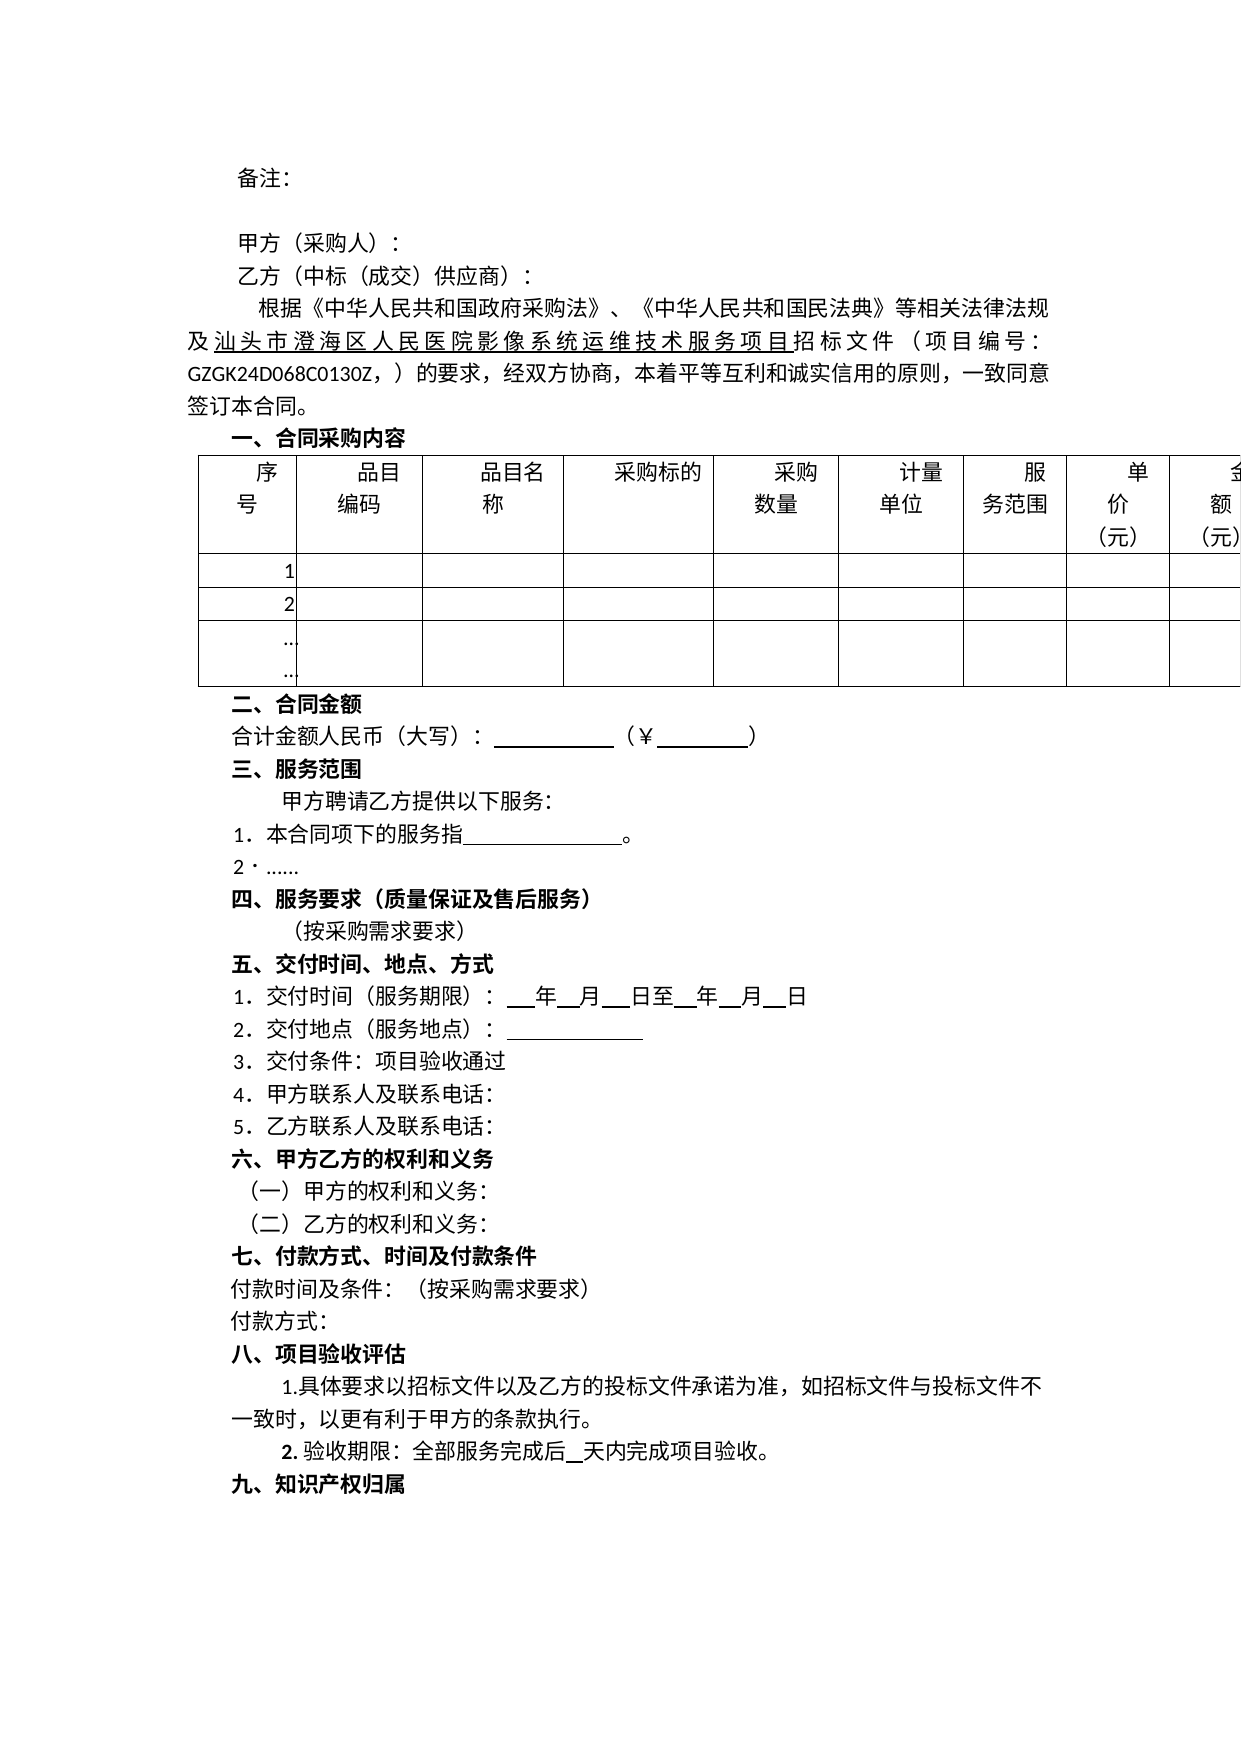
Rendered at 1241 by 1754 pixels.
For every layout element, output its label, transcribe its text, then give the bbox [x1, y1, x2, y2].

table_cell [1170, 588, 1240, 620]
text 5．乙方联系人及联系电话： [233, 1110, 1053, 1142]
text 备注： [187, 162, 1053, 194]
table_header 品目编码 [297, 456, 422, 553]
text 合计金额人民币（大写）： （￥ ） [187, 720, 1053, 752]
table_cell [1170, 621, 1240, 686]
text （一）甲方的权利和义务： [187, 1175, 1053, 1207]
table_cell [297, 554, 422, 587]
table_cell [714, 554, 838, 587]
text 甲方聘请乙方提供以下服务： [187, 785, 1053, 817]
text 3．交付条件：项目验收通过 [233, 1045, 1053, 1077]
table_header 单价（元） [1067, 456, 1169, 553]
text （按采购需求要求） [231, 915, 1053, 947]
text 2．...... [233, 850, 1053, 882]
table_cell [564, 554, 713, 587]
table_cell [714, 621, 838, 686]
text 1．本合同项下的服务指 。 [233, 817, 1053, 850]
table_header 计量单位 [839, 456, 963, 553]
table_cell [297, 621, 422, 686]
table_cell [1170, 554, 1240, 587]
table_cell [839, 554, 963, 587]
table_cell [1067, 554, 1169, 587]
text 付款时间及条件：（按采购需求要求） [187, 1272, 1053, 1305]
table_cell [964, 621, 1066, 686]
text 二、合同金额 [231, 687, 1053, 720]
text 付款方式： [187, 1305, 1053, 1337]
table_cell [1067, 621, 1169, 686]
table_cell [423, 554, 563, 587]
table_cell [964, 588, 1066, 620]
table_cell 1 [199, 554, 296, 587]
text 根据《中华人民共和国政府采购法》、《中华人民共和国民法典》等相关法律法规及汕头市澄海区人民医院影像系统运维技术服务项目招标文件（项目编号：GZGK24D068C0130Z，）的要求，经双方协商，本着平等互利和诚实信用的原则，一致同意签订本合同。 [187, 292, 1053, 422]
text 四、服务要求（质量保证及售后服务） [231, 882, 1053, 915]
table_cell …… [199, 621, 296, 686]
table_header 品目名称 [423, 456, 563, 553]
text 2．交付地点（服务地点）： [233, 1012, 1053, 1045]
table_header 金额（元） [1170, 456, 1240, 553]
table_cell [297, 588, 422, 620]
text 乙方（中标（成交）供应商）： [187, 259, 1053, 292]
text 1．交付时间（服务期限）： 年 月 日至 年 月 日 [233, 980, 1053, 1012]
table_header 采购标的 [564, 456, 713, 553]
table_cell [423, 588, 563, 620]
table_header 序号 [199, 456, 296, 553]
table_cell [423, 621, 563, 686]
text （二）乙方的权利和义务： [187, 1207, 1053, 1240]
text 五、交付时间、地点、方式 [231, 947, 1053, 980]
text 九、知识产权归属 [231, 1467, 1053, 1500]
text 八、项目验收评估 [231, 1337, 1053, 1370]
table_cell [839, 621, 963, 686]
text 一、合同采购内容 [231, 422, 1053, 454]
table_cell [1067, 588, 1169, 620]
table_cell [964, 554, 1066, 587]
table_header 采购数量 [714, 456, 838, 553]
table_header 服务范围 [964, 456, 1066, 553]
table_cell [839, 588, 963, 620]
text 2. 验收期限：全部服务完成后 天内完成项目验收。 [231, 1435, 1053, 1467]
text 4．甲方联系人及联系电话： [233, 1077, 1053, 1110]
text 三、服务范围 [231, 752, 1053, 785]
table_cell [714, 588, 838, 620]
table_cell [564, 588, 713, 620]
table_cell 2 [199, 588, 296, 620]
text 甲方（采购人）： [187, 227, 1053, 259]
table_cell [564, 621, 713, 686]
text 1.具体要求以招标文件以及乙方的投标文件承诺为准，如招标文件与投标文件不一致时，以更有利于甲方的条款执行。 [231, 1370, 1053, 1435]
text 七、付款方式、时间及付款条件 [231, 1240, 1053, 1272]
text 六、甲方乙方的权利和义务 [231, 1142, 1053, 1175]
